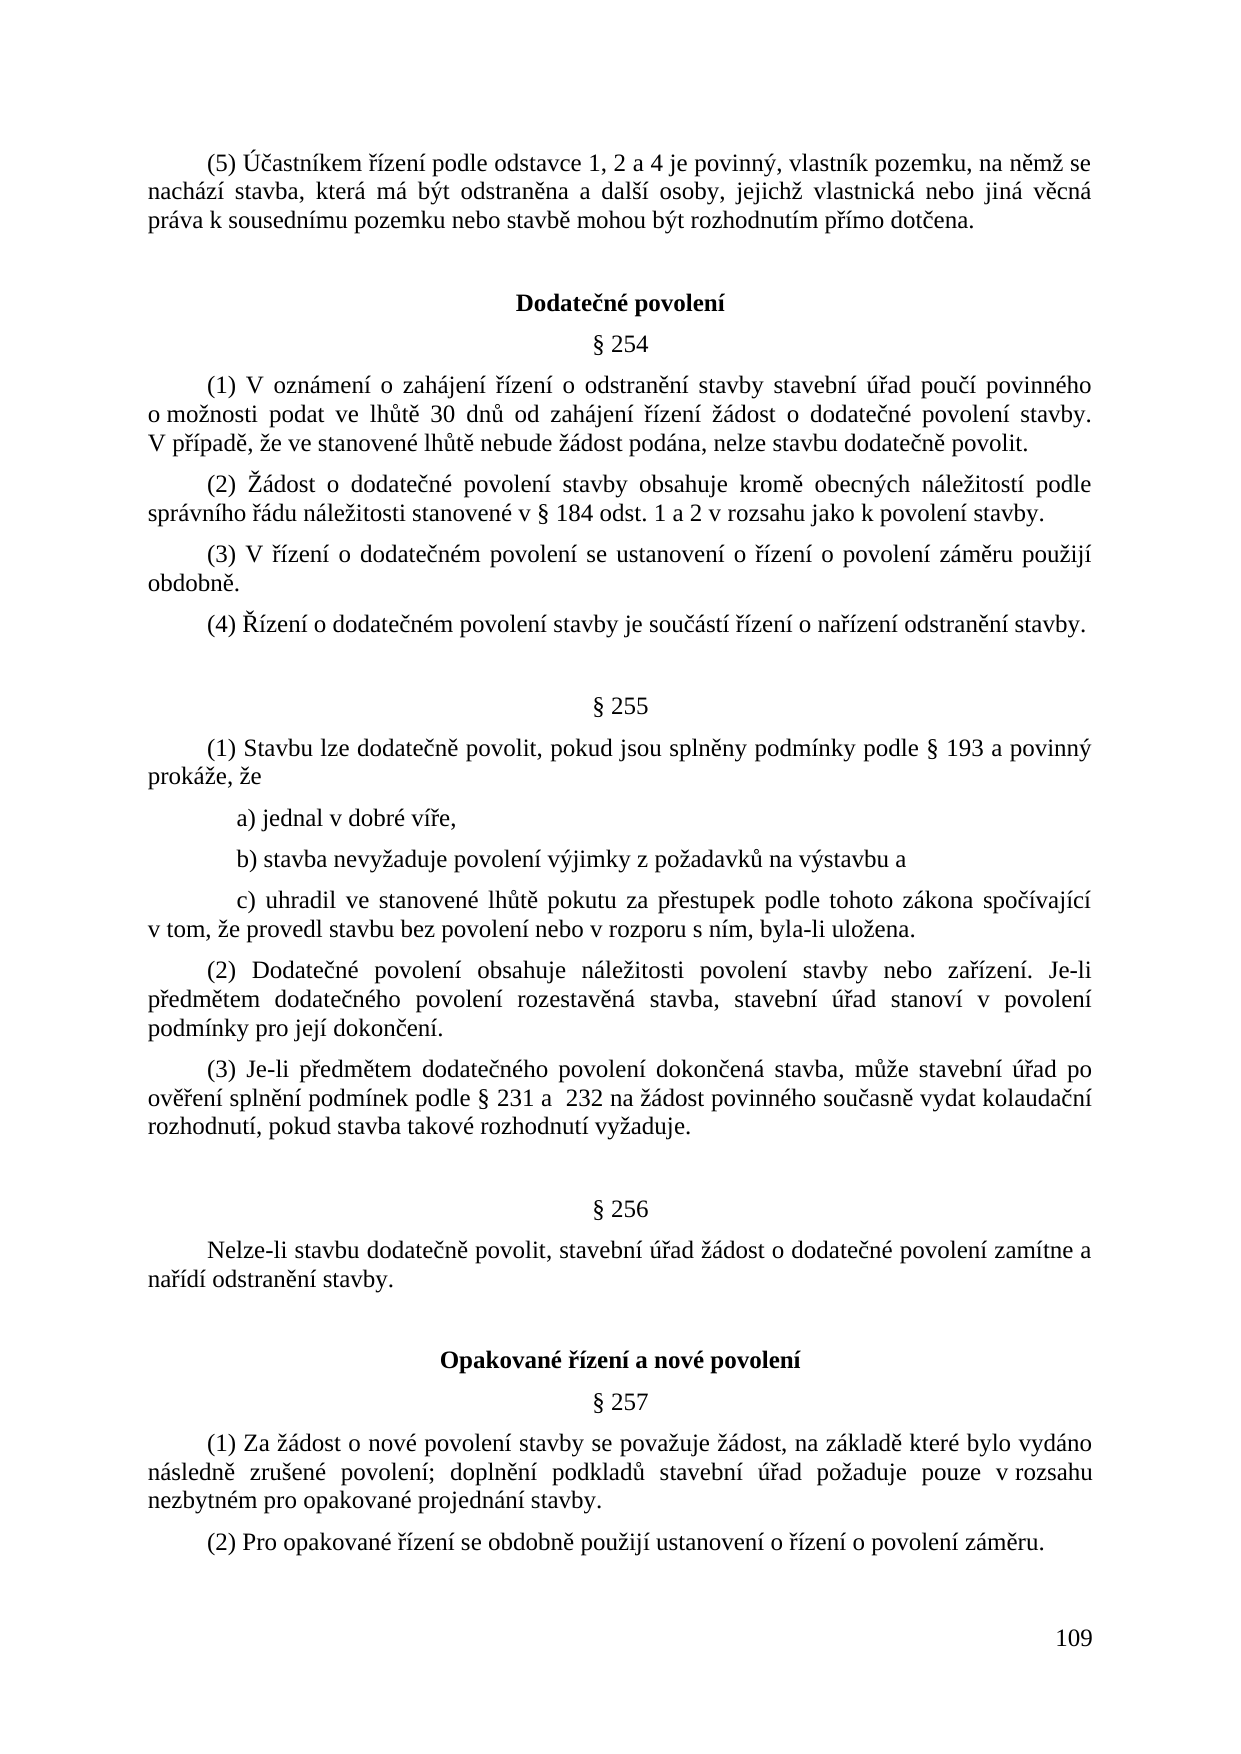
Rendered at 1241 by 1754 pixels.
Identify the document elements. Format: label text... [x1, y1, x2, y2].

text a) jednal v dobré víře, [148, 803, 1093, 831]
text b) stavba nevyžaduje povolení výjimky z požadavků na výstavbu a [148, 844, 1093, 873]
text (4) Řízení o dodatečném povolení stavby je součástí řízení o nařízení odstranění stavby. [148, 609, 1093, 638]
text (2) Žádost o dodatečné povolení stavby obsahuje kromě obecných náležitostí podle správního řádu náležitosti stanovené v § 184 odst. 1 a 2 v rozsahu jako k povolení stavby. [148, 469, 1093, 526]
text (1) V oznámení o zahájení řízení o odstranění stavby stavební úřad poučí povinného o možnosti podat ve lhůtě 30 dnů od zahájení řízení žádost o dodatečné povolení stavby. V případě, že ve stanovené lhůtě nebude žádost podána, nelze stavbu dodatečně povolit. [148, 370, 1093, 456]
text § 256 [148, 1194, 1093, 1223]
text (1) Stavbu lze dodatečně povolit, pokud jsou splněny podmínky podle § 193 a povinný prokáže, že [148, 733, 1093, 790]
text (3) Je-li předmětem dodatečného povolení dokončená stavba, může stavební úřad po ověření splnění podmínek podle § 231 a 232 na žádost povinného současně vydat kolaudační rozhodnutí, pokud stavba takové rozhodnutí vyžaduje. [148, 1054, 1093, 1140]
text (2) Dodatečné povolení obsahuje náležitosti povolení stavby nebo zařízení. Je-li předmětem dodatečného povolení rozestavěná stavba, stavební úřad stanoví v povolení podmínky pro její dokončení. [148, 955, 1093, 1041]
text § 255 [148, 691, 1093, 720]
text § 257 [148, 1387, 1093, 1416]
text (2) Pro opakované řízení se obdobně použijí ustanovení o řízení o povolení záměru. [148, 1527, 1093, 1556]
text § 254 [148, 329, 1093, 358]
text Dodatečné povolení [148, 288, 1093, 316]
text c) uhradil ve stanovené lhůtě pokutu za přestupek podle tohoto zákona spočívající v tom, že provedl stavbu bez povolení nebo v rozporu s ním, byla-li uložena. [148, 885, 1093, 943]
text Nelze-li stavbu dodatečně povolit, stavební úřad žádost o dodatečné povolení zamítne a nařídí odstranění stavby. [148, 1235, 1093, 1293]
text (5) Účastníkem řízení podle odstavce 1, 2 a 4 je povinný, vlastník pozemku, na němž se nachází stavba, která má být odstraněna a další osoby, jejichž vlastnická nebo jiná věcná práva k sousednímu pozemku nebo stavbě mohou být rozhodnutím přímo dotčena. [148, 148, 1093, 234]
text (3) V řízení o dodatečném povolení se ustanovení o řízení o povolení záměru použijí obdobně. [148, 539, 1093, 596]
text Opakované řízení a nové povolení [148, 1346, 1093, 1374]
text (1) Za žádost o nové povolení stavby se považuje žádost, na základě které bylo vydáno následně zrušené povolení; doplnění podkladů stavební úřad požaduje pouze v rozsahu nezbytném pro opakované projednání stavby. [148, 1428, 1093, 1514]
